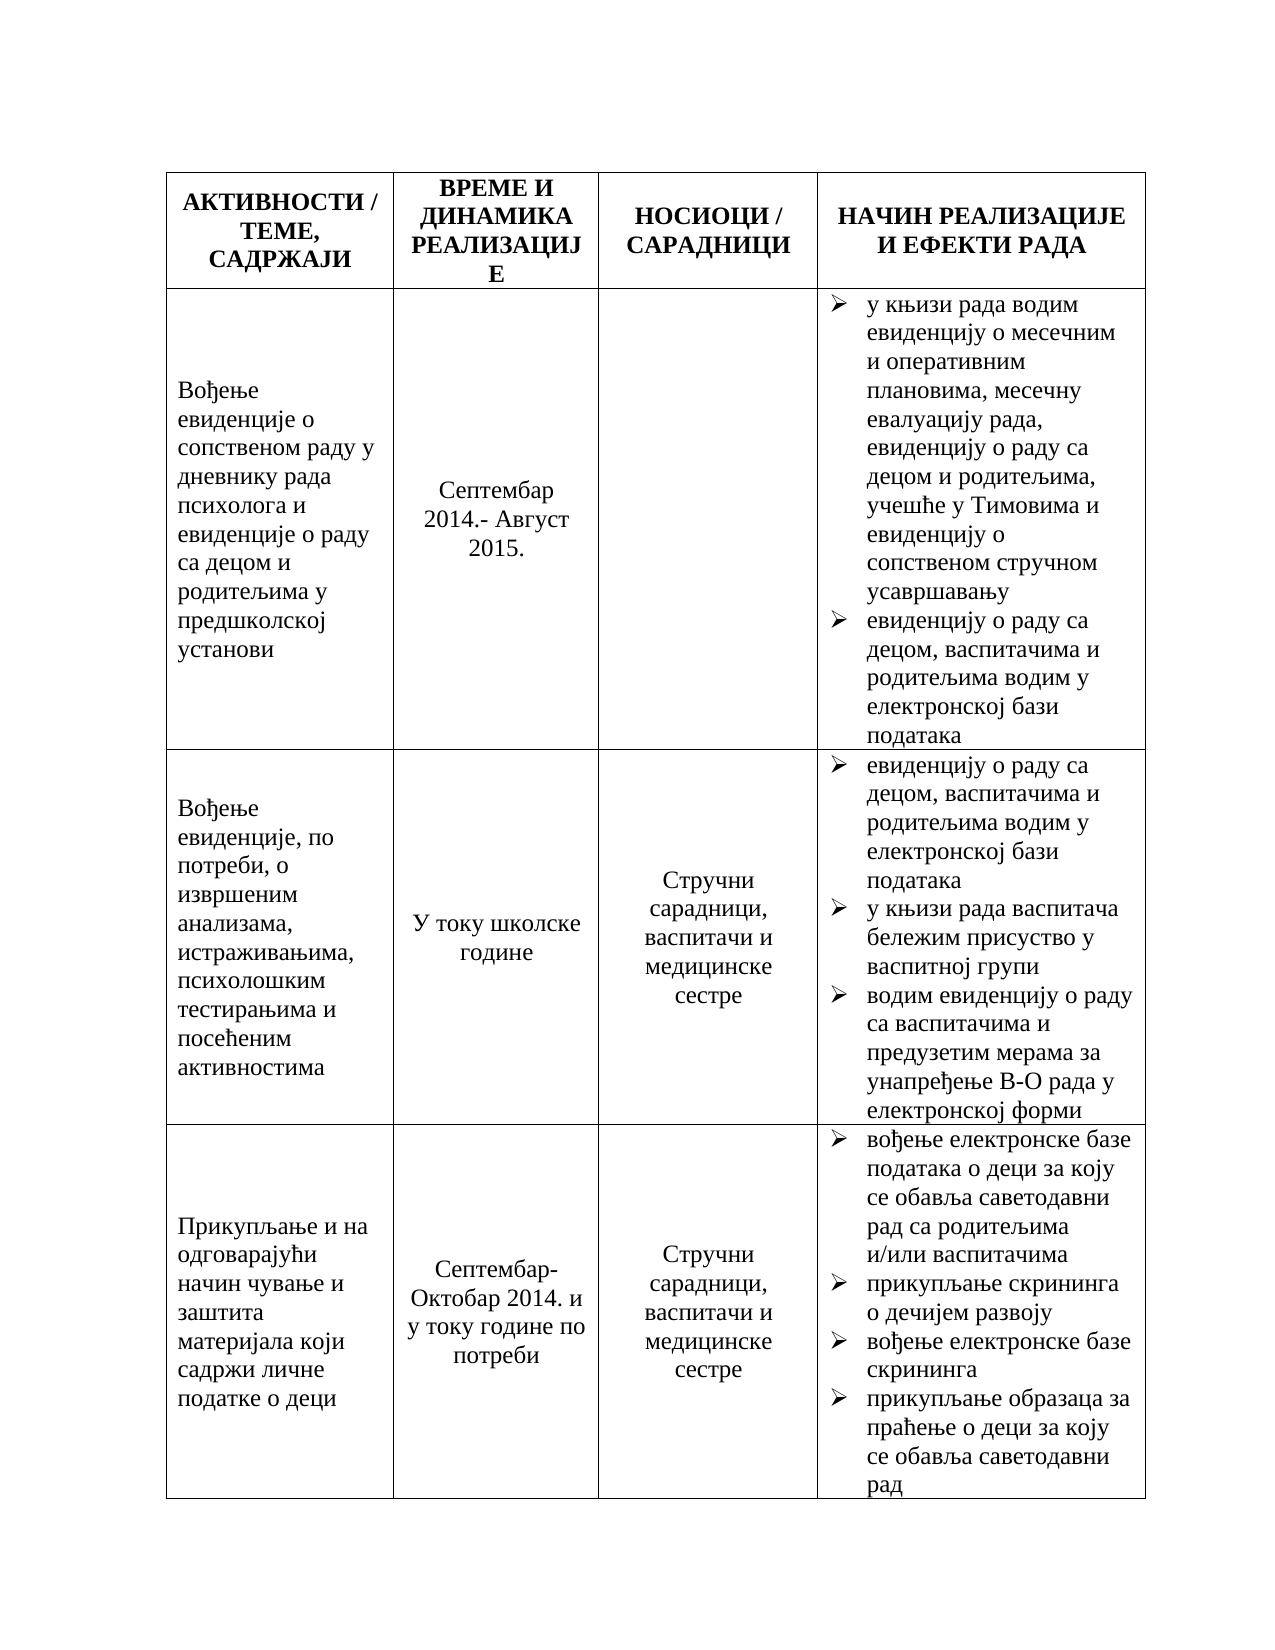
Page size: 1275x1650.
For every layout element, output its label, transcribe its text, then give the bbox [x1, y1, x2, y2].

table_cell Прикупљање и на одговарајући начин чување и заштита материјала који садржи личне податке о деци [167, 1125, 393, 1498]
table_cell Стручни сарадници, васпитачи и медицинске сестре [599, 750, 817, 1123]
table_cell Стручни сарадници, васпитачи и медицинске сестре [599, 1125, 817, 1498]
table_header АКТИВНОСТИ / ТЕМЕ, САДРЖАЈИ [167, 173, 393, 288]
table_cell Вођење евиденције, по потреби, о извршеним анализама, истраживањима, психолошким тестирањима и посећеним активностима [167, 750, 393, 1123]
table_cell [599, 289, 817, 749]
table_cell Септембар 2014.- Август 2015. [394, 289, 598, 749]
table_cell вођење електронске базе података о деци за коју се обавља саветодавни рад са родитељима и/или васпитачима прикупљање скрининга о дечијем развоју вођење електронске базе скрининга прикупљање образаца за праћење о деци за коју се обавља саветодавни рад [818, 1125, 1145, 1498]
table_header ВРЕМЕ И ДИНАМИКА РЕАЛИЗАЦИЈЕ [394, 173, 598, 288]
table_cell Вођење евиденције о сопственом раду у дневнику рада психолога и евиденције о раду са децом и родитељима у предшколској установи [167, 289, 393, 749]
table_cell Септембар-Октобар 2014. и у току године по потреби [394, 1125, 598, 1498]
table_cell У току школске године [394, 750, 598, 1123]
table_header НОСИОЦИ / САРАДНИЦИ [599, 173, 817, 288]
table_cell у књизи рада водим евиденцију о месечним и оперативним плановима, месечну евалуацију рада, евиденцију о раду са децом и родитељима, учешће у Тимовима и евиденцију о сопственом стручном усавршавању евиденцију о раду са децом, васпитачима и родитељима водим у електронској бази података [818, 289, 1145, 749]
table_header НАЧИН РЕАЛИЗАЦИЈЕ И ЕФЕКТИ РАДА [818, 173, 1145, 288]
table_cell евиденцију о раду са децом, васпитачима и родитељима водим у електронској бази података у књизи рада васпитача бележим присуство у васпитној групи водим евиденцију о раду са васпитачима и предузетим мерама за унапређење В-О рада у електронској форми [818, 750, 1145, 1123]
